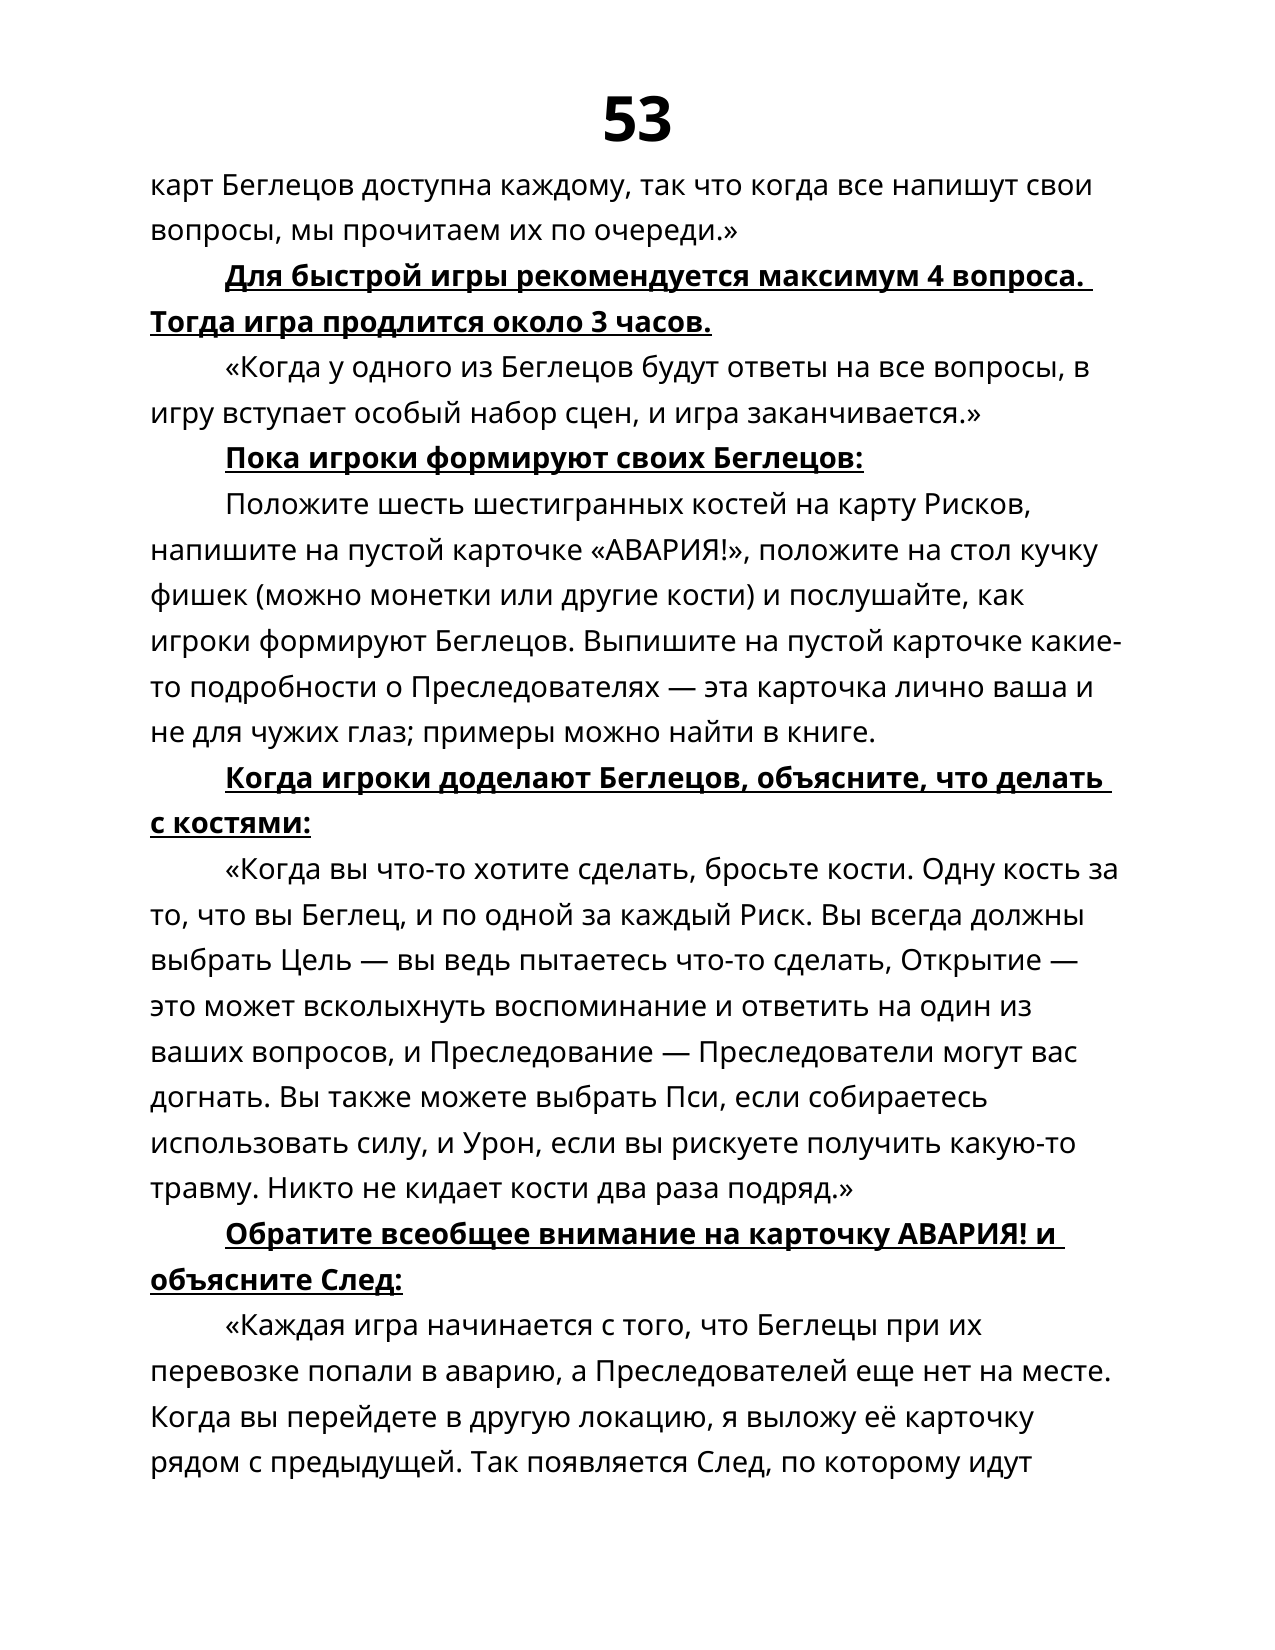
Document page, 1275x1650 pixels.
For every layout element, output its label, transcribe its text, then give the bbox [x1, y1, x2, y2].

text Положите шесть шестигранных костей на карту Рисков, напишите на пустой карточке «АВАРИЯ!», положите на стол кучку фишек (можно монетки или другие кости) и послушайте, как игроки формируют Беглецов. Выпишите на пустой карточке какие-то подробности о Преследователях — эта карточка лично ваша и не для чужих глаз; примеры можно найти в книге. [150, 483, 1125, 751]
text Обратите всеобщее внимание на карточку АВАРИЯ! и объясните След: [150, 1213, 1125, 1299]
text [150, 1304, 1125, 1481]
text «Когда вы что-то хотите сделать, бросьте кости. Одну кость за то, что вы Беглец, и по одной за каждый Риск. Вы всегда должны выбрать Цель — вы ведь пытаетесь что-то сделать, Открытие — это может всколыхнуть воспоминание и ответить на один из ваших вопросов, и Преследование — Преследователи могут вас догнать. Вы также можете выбрать Пси, если собираетесь использовать силу, и Урон, если вы рискуете получить какую-то травму. Никто не кидает кости два раза подряд.» [150, 848, 1125, 1207]
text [150, 164, 1125, 249]
text Для быстрой игры рекомендуется максимум 4 вопроса. Тогда игра продлится около 3 часов. [150, 255, 1125, 341]
text «Когда у одного из Беглецов будут ответы на все вопросы, в игру вступает особый набор сцен, и игра заканчивается.» [150, 346, 1125, 432]
text Когда игроки доделают Беглецов, объясните, что делать с костями: [150, 757, 1125, 842]
text Пока игроки формируют своих Беглецов: [150, 438, 1125, 477]
